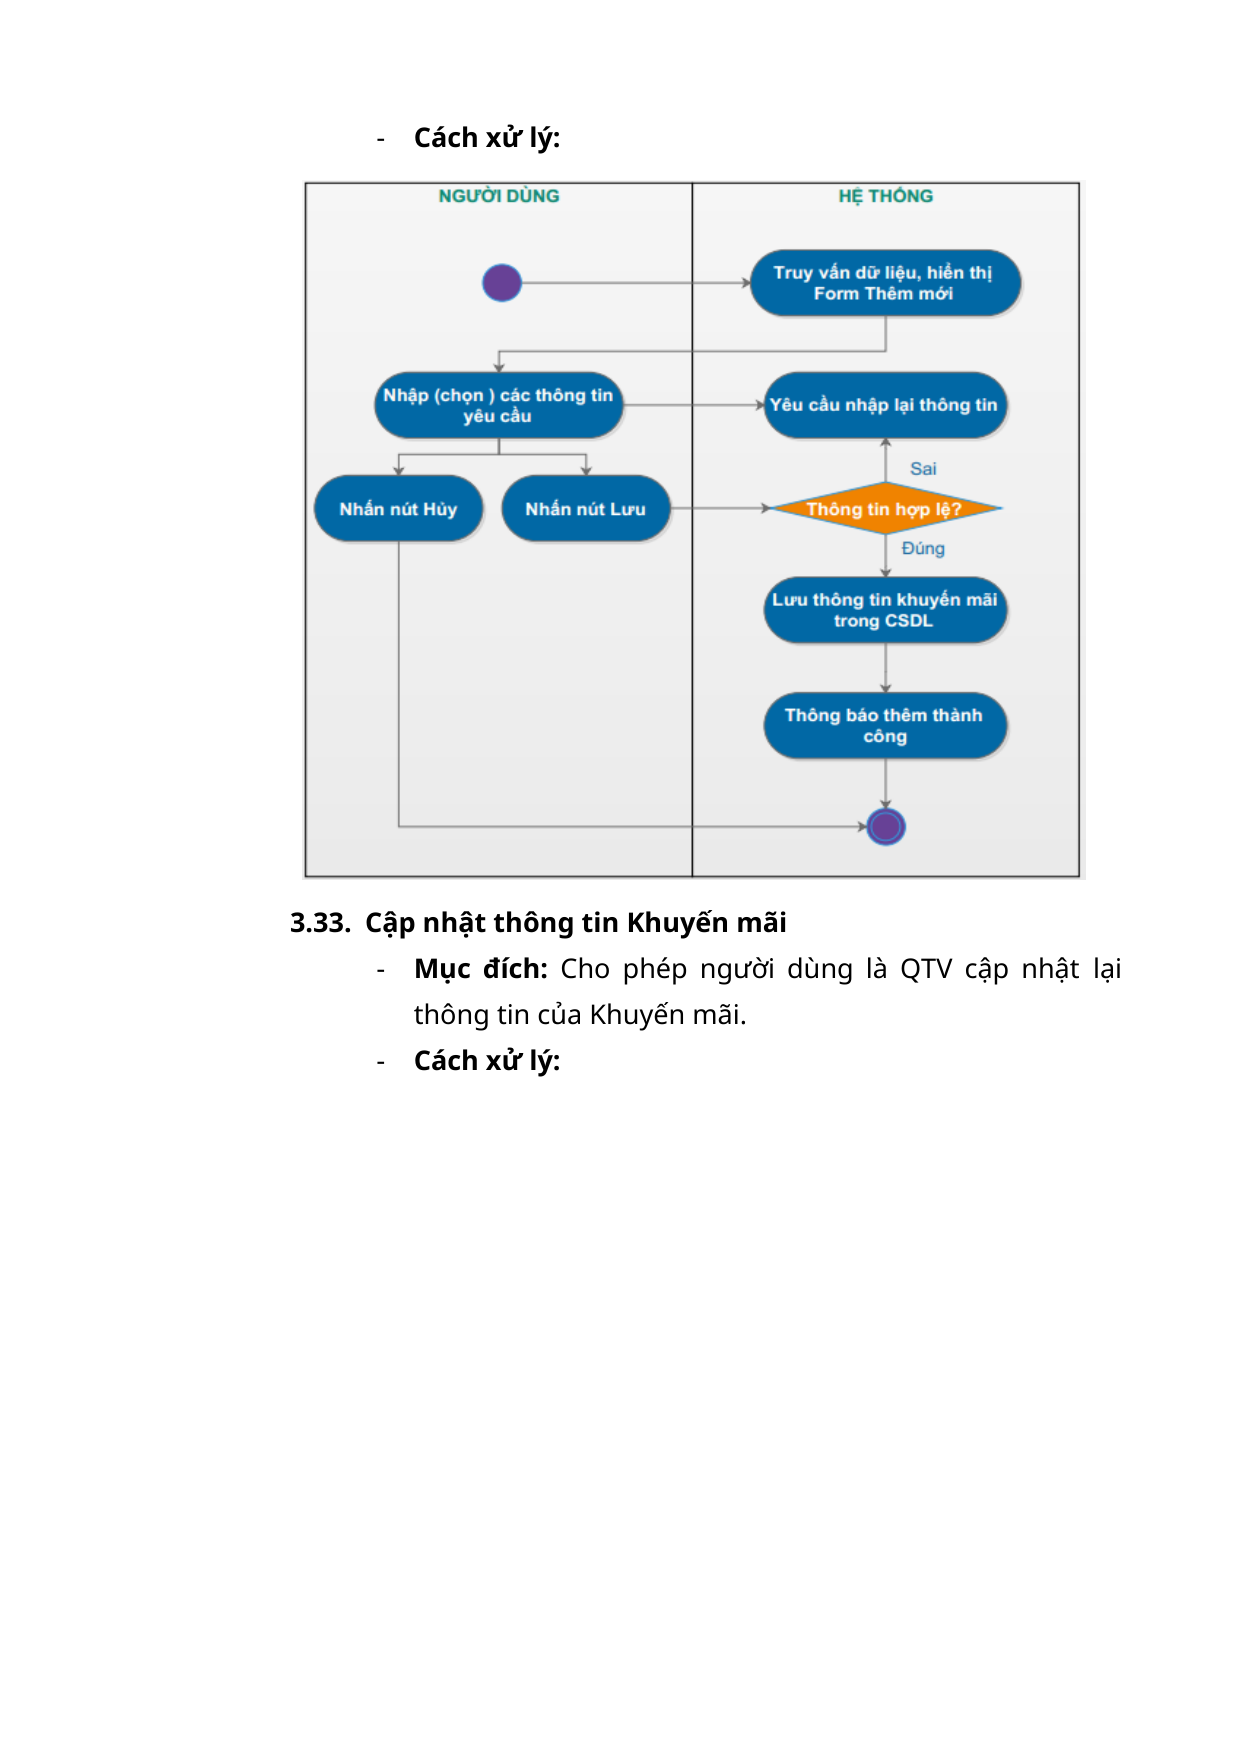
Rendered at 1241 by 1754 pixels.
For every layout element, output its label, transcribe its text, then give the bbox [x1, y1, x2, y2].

list Cách xử lý: [376, 118, 1122, 155]
picture [302, 180, 1086, 880]
list Mục đích: Cho phép người dùng là QTV cập nhật lại thông tin của Khuyến mãi. [376, 949, 1122, 1032]
list Cách xử lý: [376, 1041, 1122, 1078]
list Cập nhật thông tin Khuyến mãi [290, 903, 1122, 940]
